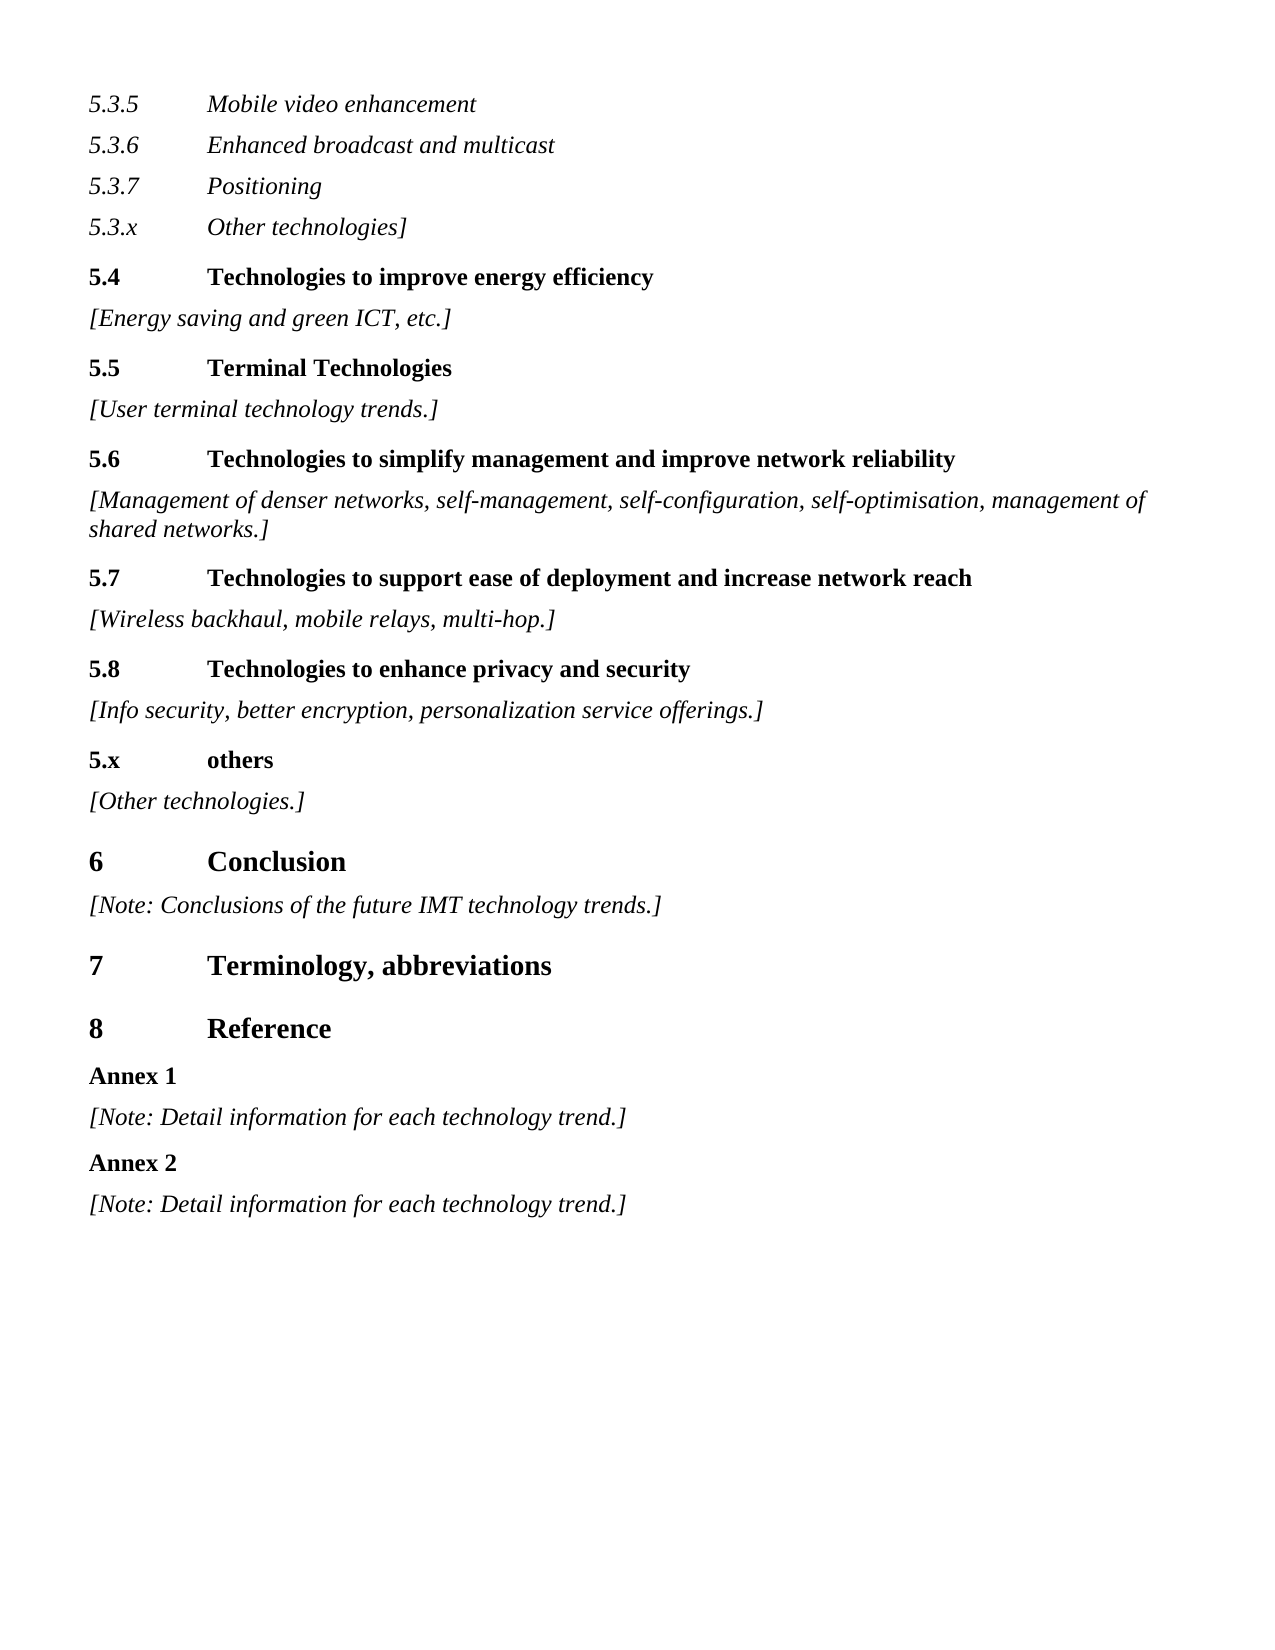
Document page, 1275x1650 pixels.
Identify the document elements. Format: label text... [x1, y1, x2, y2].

text [Note: Conclusions of the future IMT technology trends.] [89, 890, 1186, 919]
text [Wireless backhaul, mobile relays, multi-hop.] [89, 604, 1186, 633]
text 5.3.5 Mobile video enhancement [89, 89, 1186, 117]
subtitle 5.6 Technologies to simplify management and improve network reliability [89, 444, 1186, 472]
text 5.3.6 Enhanced broadcast and multicast [89, 130, 1186, 159]
text 5.3.7 Positioning [89, 171, 1186, 200]
subtitle 8 Reference [89, 1011, 1186, 1044]
subtitle 5.4 Technologies to improve energy efficiency [89, 262, 1186, 291]
subtitle Annex 1 [89, 1061, 1186, 1090]
text [Info security, better encryption, personalization service offerings.] [89, 695, 1186, 724]
subtitle 5.x others [89, 745, 1186, 774]
subtitle 5.7 Technologies to support ease of deployment and increase network reach [89, 563, 1186, 592]
subtitle Annex 2 [89, 1148, 1186, 1176]
subtitle 6 Conclusion [89, 844, 1186, 878]
text [Energy saving and green ICT, etc.] [89, 303, 1186, 332]
subtitle 5.8 Technologies to enhance privacy and security [89, 654, 1186, 683]
text 5.3.x Other technologies] [89, 212, 1186, 241]
text [Note: Detail information for each technology trend.] [89, 1189, 1186, 1218]
text [User terminal technology trends.] [89, 394, 1186, 423]
subtitle 7 Terminology, abbreviations [89, 948, 1186, 982]
subtitle 5.5 Terminal Technologies [89, 353, 1186, 382]
text [Note: Detail information for each technology trend.] [89, 1102, 1186, 1131]
text [Management of denser networks, self-management, self-configuration, self-optimisation, management of shared networks.] [89, 485, 1186, 542]
text [Other technologies.] [89, 786, 1186, 815]
